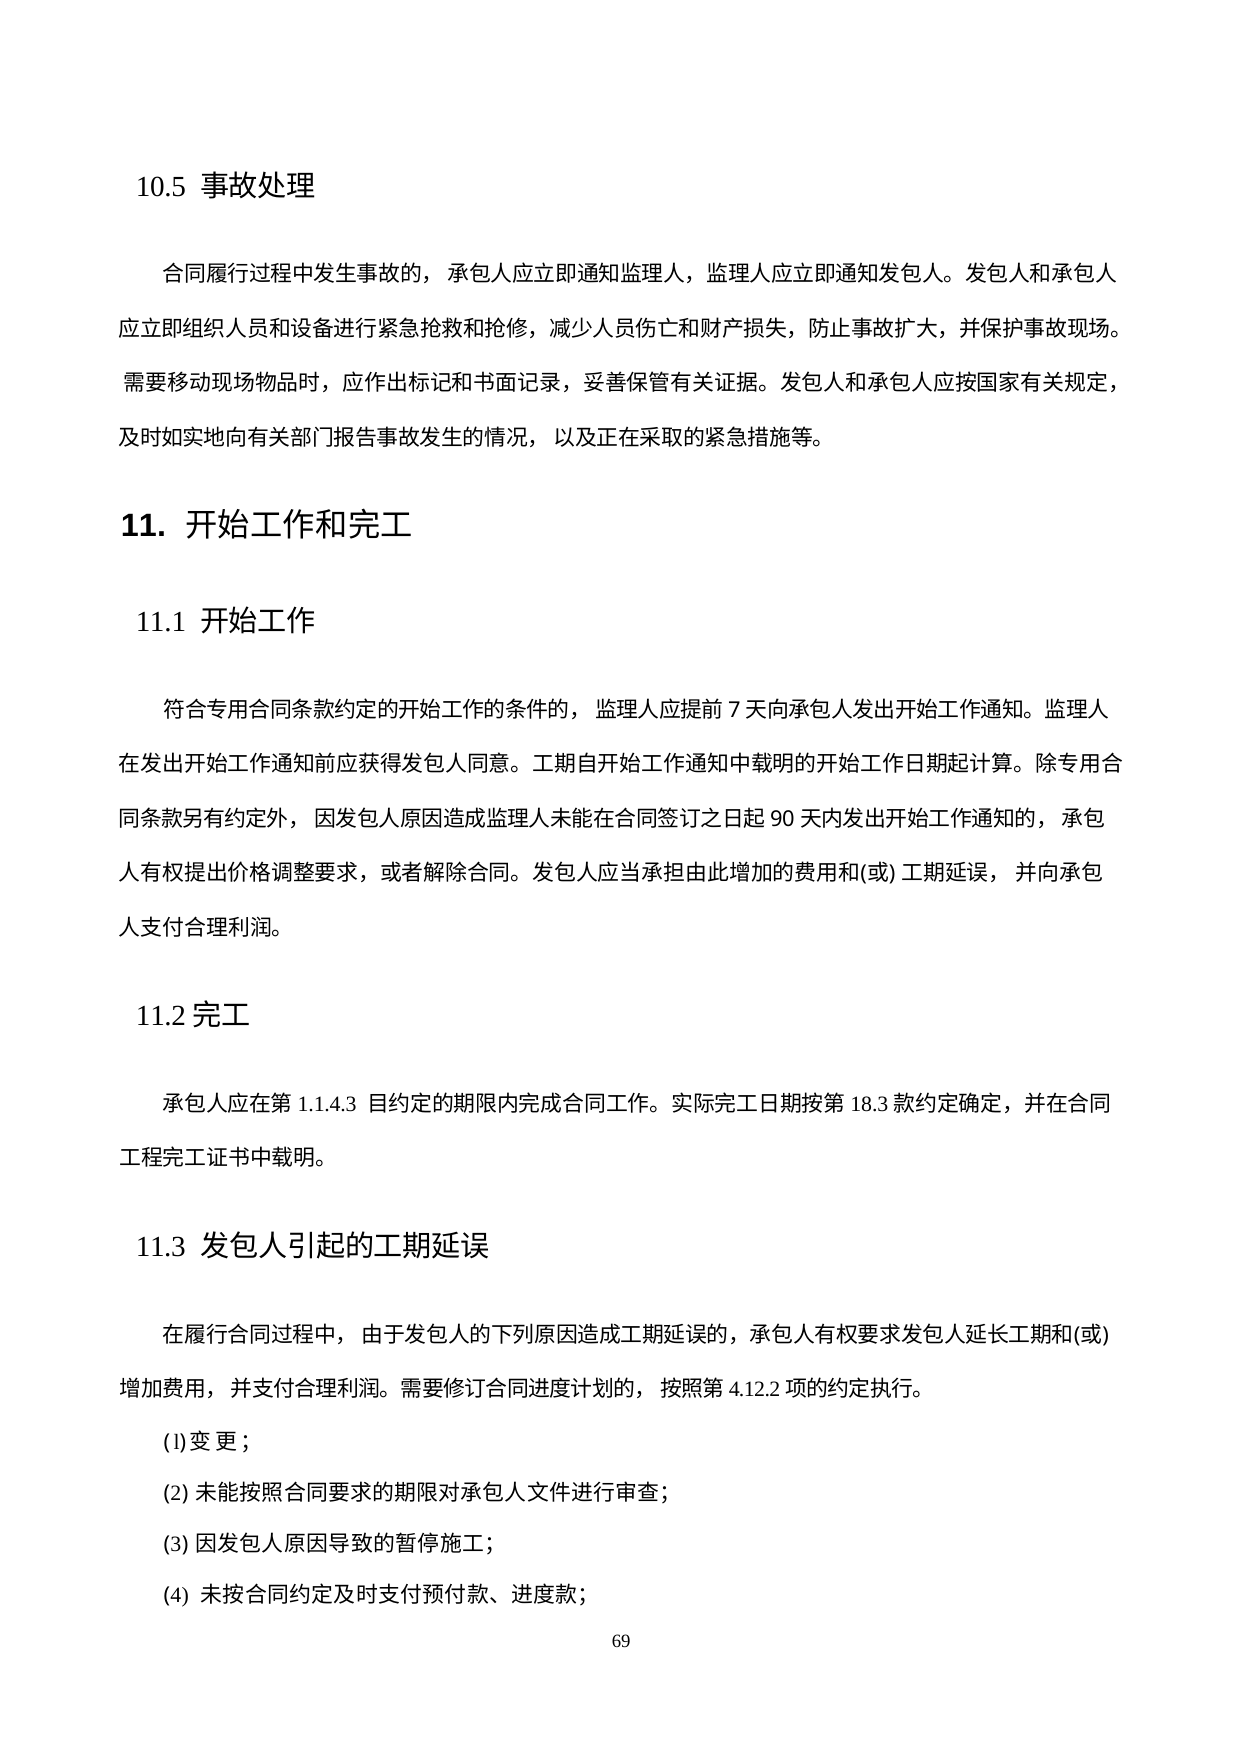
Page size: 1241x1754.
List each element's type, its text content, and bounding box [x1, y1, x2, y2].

text (3) 因发包人原因导致的暂停施工； [163, 1528, 1132, 1558]
text (4) 未按合同约定及时支付预付款、进度款； [163, 1580, 1132, 1608]
text (l)变更； [163, 1425, 1132, 1456]
text 符合专用合同条款约定的开始工作的条件的， 监理人应提前 7 天向承包人发出开始工作通知。监理人 在发出开始工作通知前应获得发包人同意。工期自开始工作通知中载明的开始工作日期起计算。除专用合 同条款另有约定外， 因发包人原因造成监理人未能在合同签订之日起 90 天内发出开始工作通知的， 承包 人有权提出价格调整要求，或者解除合同。发包人应当承担由此增加的费用和(或) 工期延误， 并向承包 人支付合理利润。 [119, 692, 1123, 941]
text 11.3 发包人引起的工期延误 [136, 1225, 1132, 1264]
text 在履行合同过程中， 由于发包人的下列原因造成工期延误的，承包人有权要求发包人延长工期和(或) 增加费用， 并支付合理利润。需要修订合同进度计划的， 按照第 4.12.2 项的约定执行。 [119, 1317, 1132, 1402]
text 合同履行过程中发生事故的， 承包人应立即通知监理人，监理人应立即通知发包人。发包人和承包人 应立即组织人员和设备进行紧急抢救和抢修，减少人员伤亡和财产损失，防止事故扩大，并保护事故现场。 需要移动现场物品时，应作出标记和书面记录，妥善保管有关证据。发包人和承包人应按国家有关规定， 及时如实地向有关部门报告事故发生的情况， 以及正在采取的紧急措施等。 [119, 256, 1131, 451]
text 11. 开始工作和完工 [121, 502, 1132, 546]
text 11.2 完工 [136, 994, 1132, 1033]
text 11.1 开始工作 [136, 601, 1132, 639]
text 10.5 事故处理 [136, 165, 1132, 204]
text 承包人应在第 1.1.4.3 目约定的期限内完成合同工作。实际完工日期按第 18.3 款约定确定，并在合同 工程完工证书中载明。 [119, 1086, 1123, 1172]
text (2) 未能按照合同要求的期限对承包人文件进行审查； [163, 1477, 1132, 1506]
